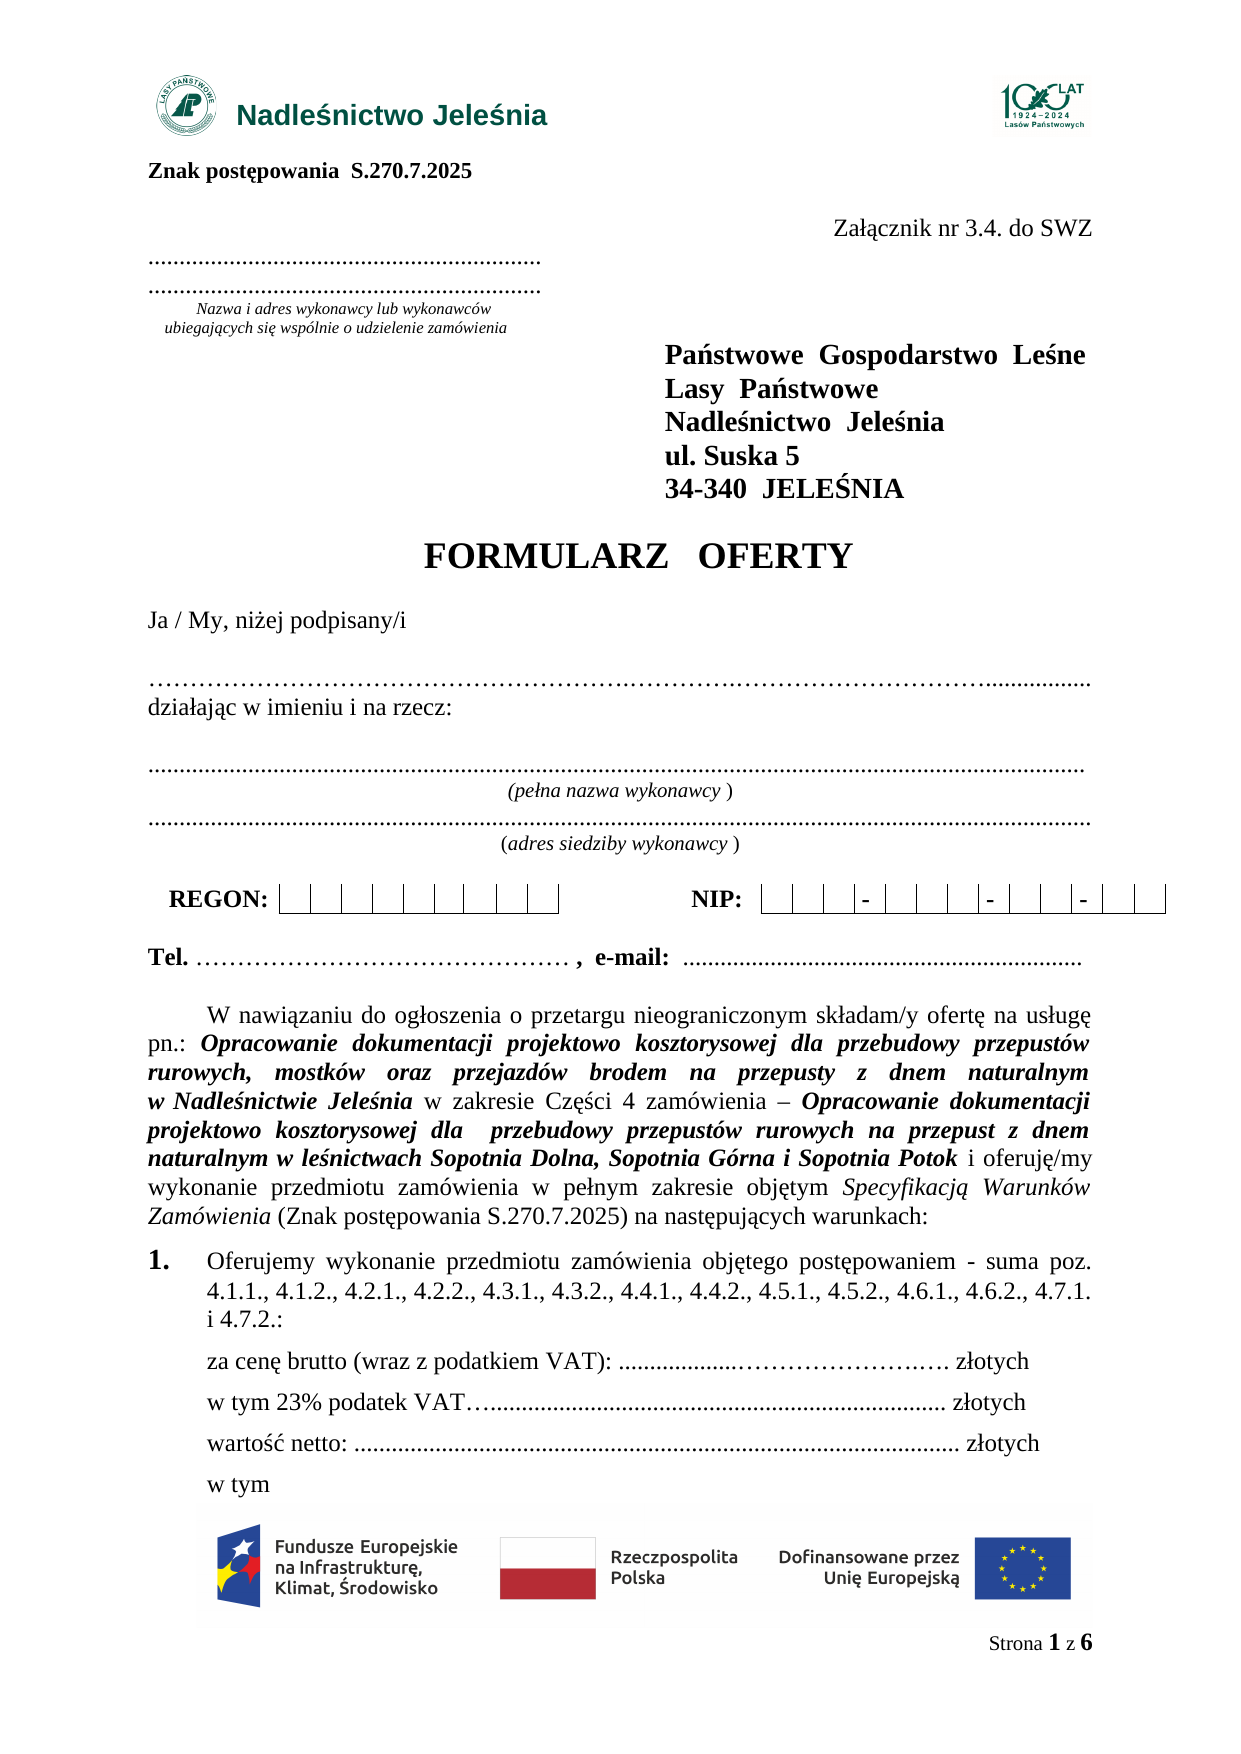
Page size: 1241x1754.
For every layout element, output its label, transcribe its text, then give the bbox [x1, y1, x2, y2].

title 34-340 JELEŚNIA [664, 471, 1093, 505]
table_header [497, 884, 527, 912]
table_header - [1072, 884, 1102, 912]
table_header [917, 884, 947, 912]
title ul. Suska 5 [664, 438, 1093, 471]
title Nadleśnictwo Jeleśnia [664, 404, 1093, 438]
table_header [404, 884, 434, 912]
table_header [435, 884, 463, 912]
table_header [948, 884, 978, 912]
text Ja / My, niżej podpisany/i [148, 606, 1093, 634]
table_header [342, 884, 372, 912]
text W nawiązaniu do ogłoszenia o przetargu nieograniczonym składam/y ofertę na usługę pn.: Opracowanie dokumentacji projektowo kosztorysowej dla przebudowy przepustów rurowych, mostków oraz przejazdów brodem na przepusty z dnem naturalnym w Nadleśnictwie Jeleśnia w zakresie Części 4 zamówienia – Opracowanie dokumentacji projektowo kosztorysowej dla przebudowy przepustów rurowych na przepust z dnem naturalnym w leśnictwach Sopotnia Dolna, Sopotnia Górna i Sopotnia Potok i oferuję/my wykonanie przedmiotu zamówienia w pełnym zakresie objętym Specyfikacją Warunków Zamówienia (Znak postępowania S.270.7.2025) na następujących warunkach: [148, 1000, 1093, 1230]
table_header [793, 884, 823, 912]
text Nazwa i adres wykonawcy lub wykonawców [148, 299, 1093, 318]
text (pełna nazwa wykonawcy ) [148, 778, 1093, 802]
text Załącznik nr 3.4. do SWZ [148, 213, 1093, 241]
table_header [886, 884, 916, 912]
table_header [1010, 884, 1040, 912]
table_header [1103, 884, 1134, 912]
text ubiegających się wspólnie o udzielenie zamówienia [148, 318, 1093, 337]
text ............................................................... [148, 270, 1093, 299]
table_header NIP: [559, 884, 761, 912]
table_header [762, 884, 792, 912]
table_header REGON: [155, 884, 279, 912]
table_header [373, 884, 403, 912]
picture [992, 75, 1092, 137]
text ………………………………………………….………….…………………………................. [148, 663, 1093, 692]
text za cenę brutto (wraz z podatkiem VAT): ...................………………….…. złotych [148, 1346, 1093, 1374]
table_header [528, 884, 558, 912]
title Państwowe Gospodarstwo Leśne [664, 337, 1093, 371]
text ....................................................................................................................................................... [148, 802, 1093, 831]
text ............................................................... [148, 241, 1093, 270]
table_header [1041, 884, 1071, 912]
table_header - [855, 884, 885, 912]
text wartość netto: ................................................................................................. złotych [192, 1428, 1093, 1457]
table_header [280, 884, 310, 912]
text w tym [207, 1469, 1093, 1498]
text działając w imieniu i na rzecz: [148, 692, 1093, 721]
text (adres siedziby wykonawcy ) [148, 831, 1093, 855]
text w tym 23% podatek VAT…......................................................................... złotych [192, 1387, 1093, 1416]
text Tel. ……………………………………… , e-mail: ................................................................ [148, 942, 1093, 971]
table_header [311, 884, 341, 912]
text FORMULARZ OFERTY [185, 534, 1093, 577]
title Lasy Państwowe [664, 371, 1093, 404]
picture [196, 1503, 1093, 1628]
table_header [1135, 884, 1165, 912]
table_header - [979, 884, 1009, 912]
text 1. Oferujemy wykonanie przedmiotu zamówienia objętego postępowaniem - suma poz. 4.1.1., 4.1.2., 4.2.1., 4.2.2., 4.3.1., 4.3.2., 4.4.1., 4.4.2., 4.5.1., 4.5.2., 4.6.1., 4.6.2., 4.7.1. i 4.7.2.: [148, 1242, 1093, 1333]
table_header [824, 884, 854, 912]
table_header [464, 884, 496, 912]
text ...................................................................................................................................................... [148, 749, 1093, 778]
